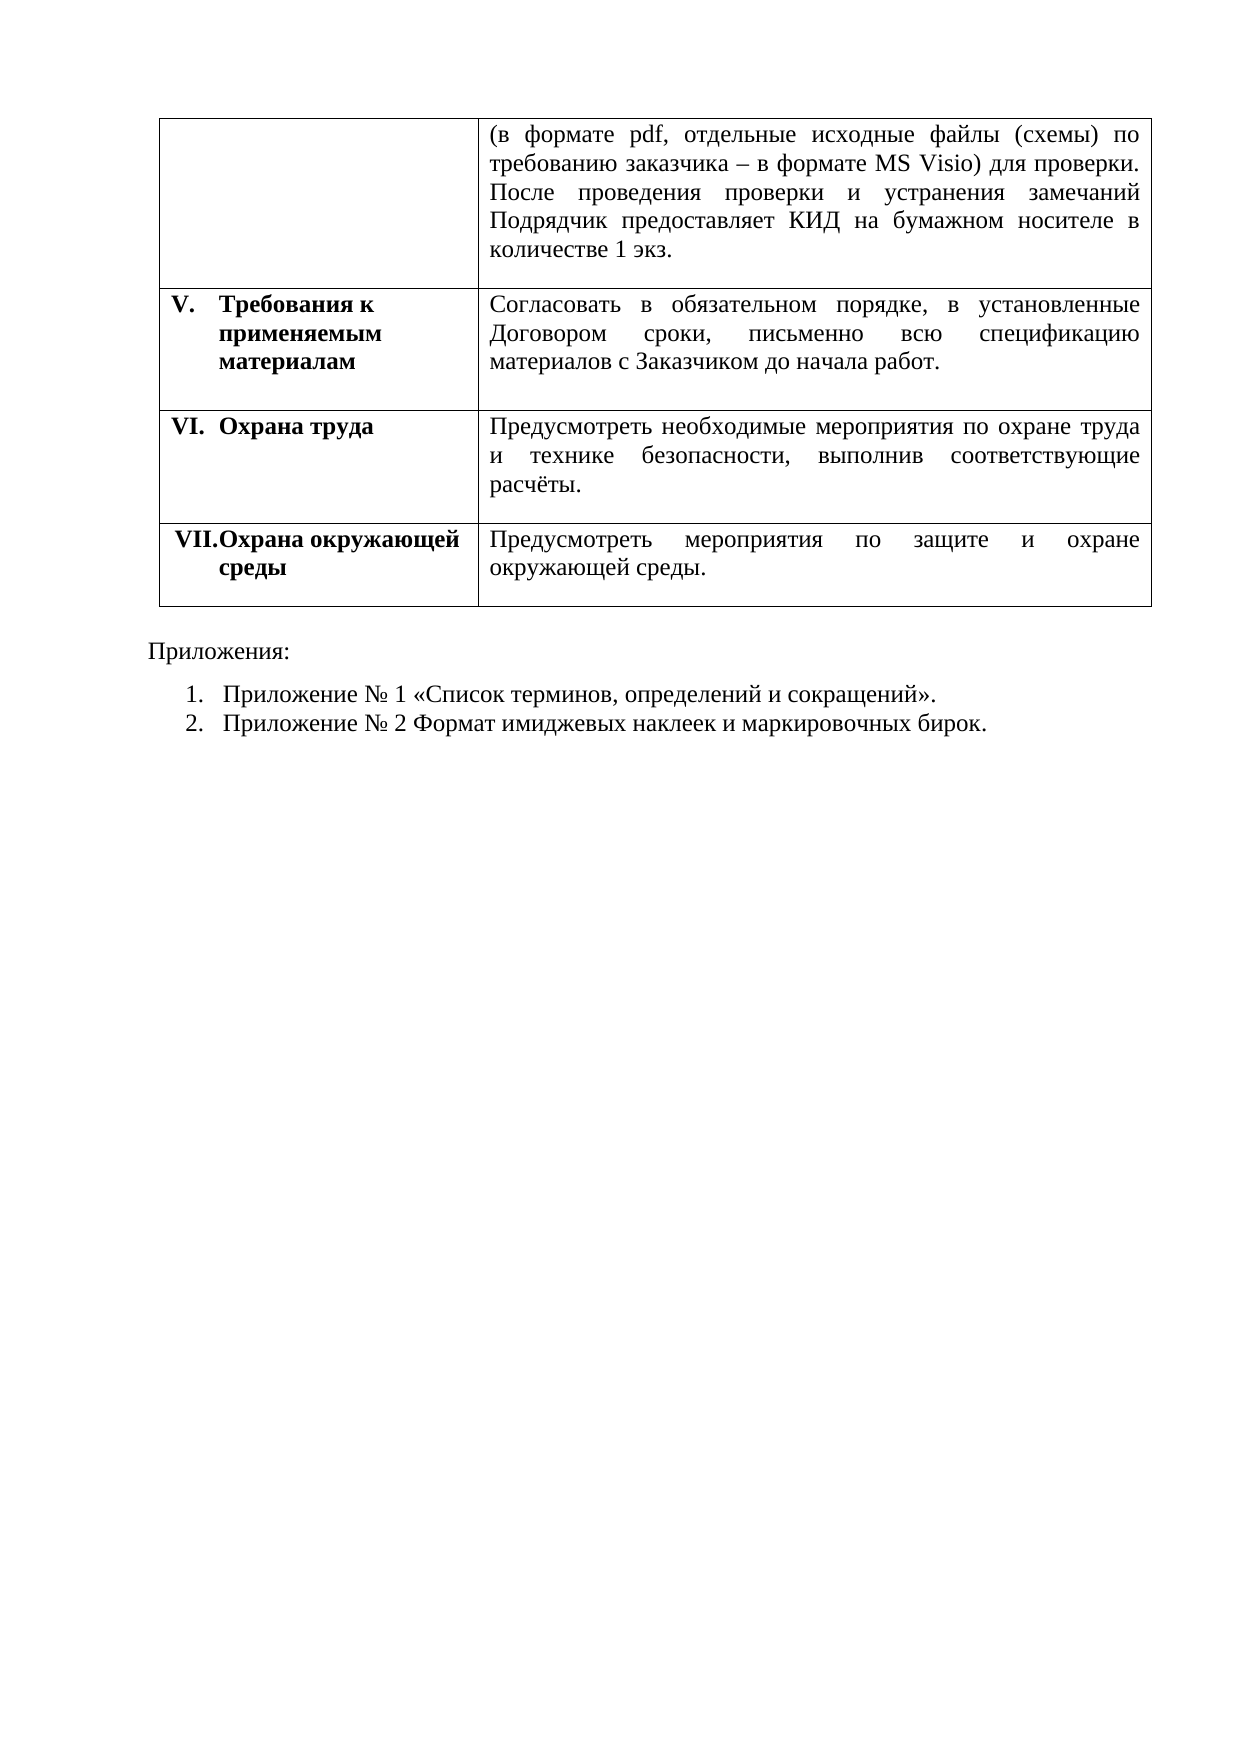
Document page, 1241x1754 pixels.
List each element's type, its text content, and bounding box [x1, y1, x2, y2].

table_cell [160, 119, 478, 288]
table_cell Требования к применяемым материалам [160, 289, 478, 410]
list Приложение № 1 «Список терминов, определений и сокращений». [185, 679, 1152, 708]
table_cell Охрана труда [160, 411, 478, 523]
text Приложения: [148, 636, 1152, 665]
table_cell Согласовать в обязательном порядке, в установленные Договором сроки, письменно всю спецификацию материалов с Заказчиком до начала работ. [479, 289, 1151, 410]
list Приложение № 2 Формат имиджевых наклеек и маркировочных бирок. [185, 708, 1152, 737]
table_cell Охрана окружающей среды [160, 524, 478, 606]
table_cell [479, 119, 1151, 288]
table_cell Предусмотреть мероприятия по защите и охране окружающей среды. [479, 524, 1151, 606]
table_cell Предусмотреть необходимые мероприятия по охране труда и технике безопасности, выполнив соответствующие расчёты. [479, 411, 1151, 523]
